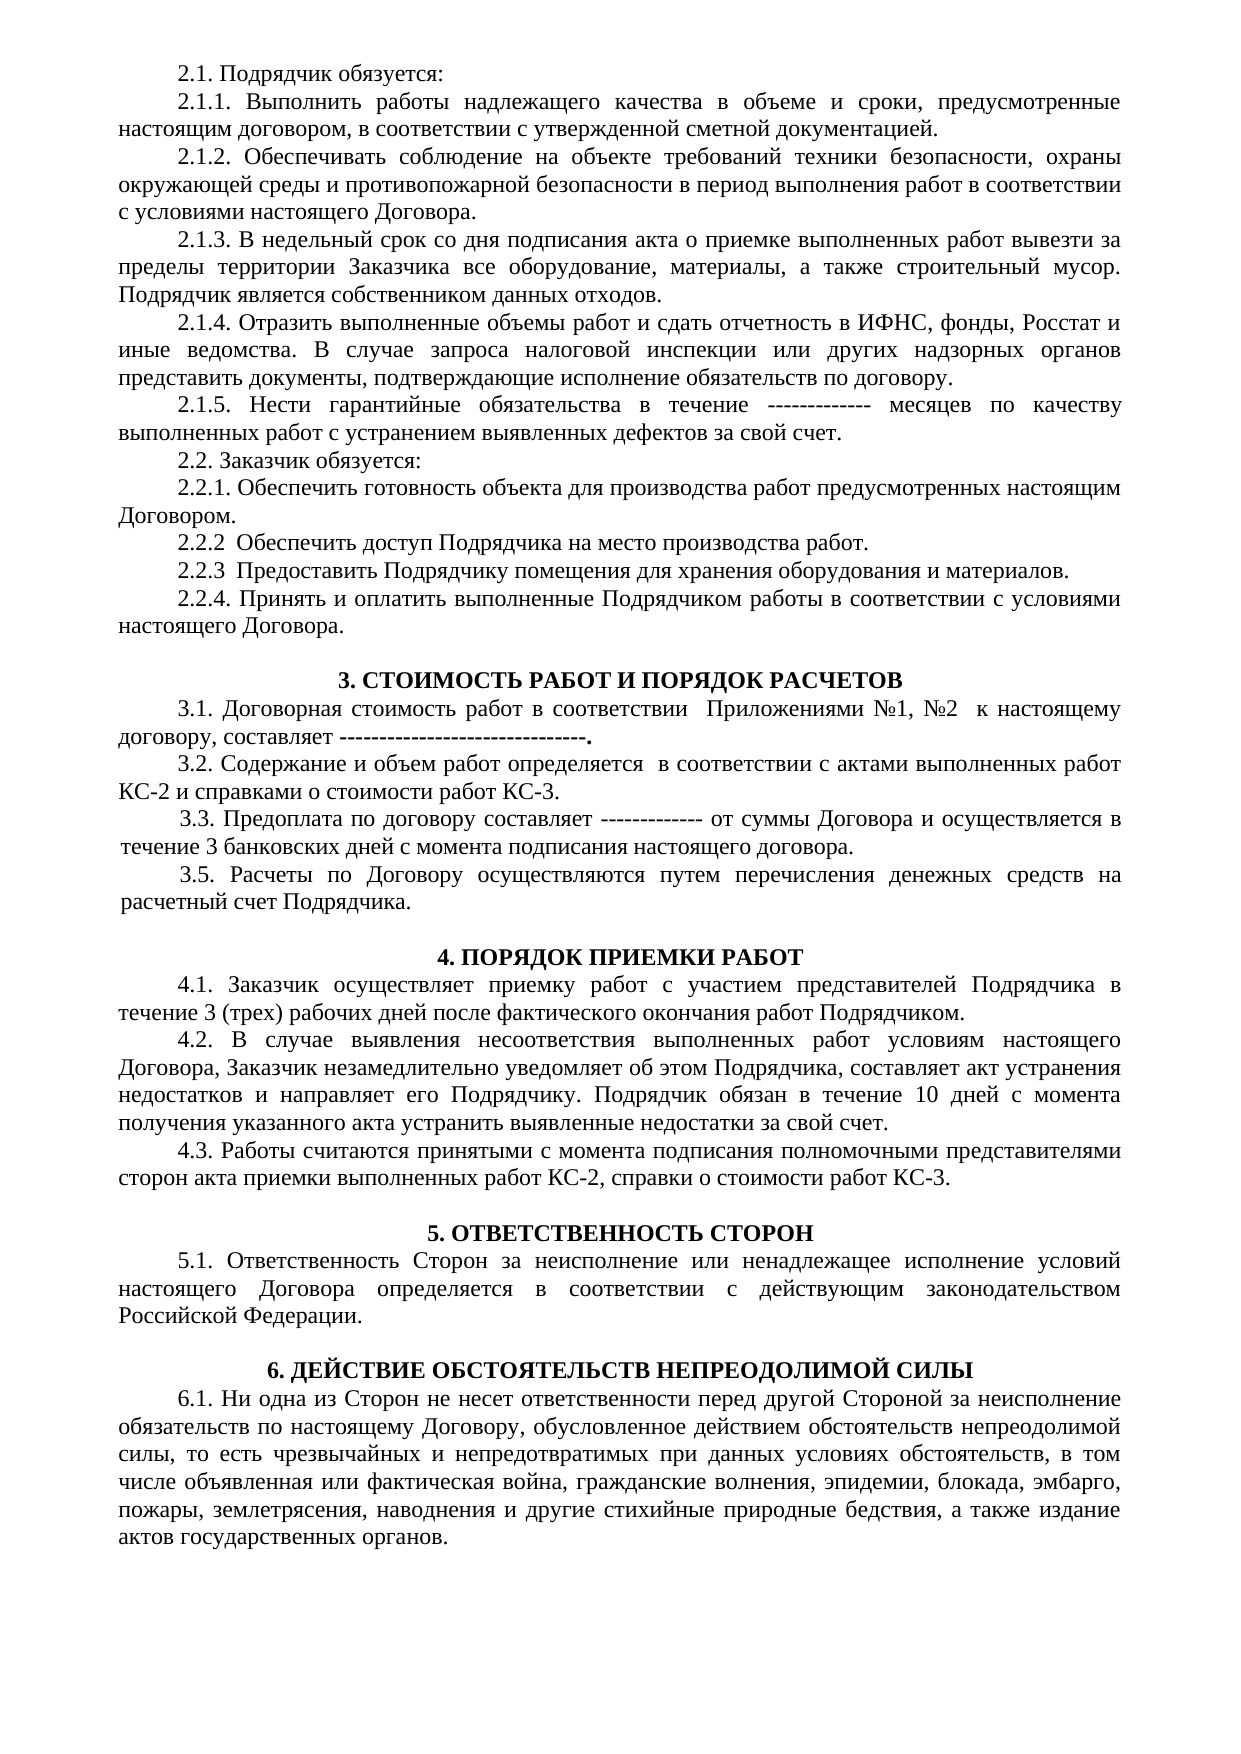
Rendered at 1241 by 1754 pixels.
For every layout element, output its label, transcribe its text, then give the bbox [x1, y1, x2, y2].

text 2.1.5. Нести гарантийные обязательства в течение ------------- месяцев по качеству выполненных работ с устранением выявленных дефектов за свой счет. [118, 390, 1122, 446]
text 2.1.4. Отразить выполненные объемы работ и сдать отчетность в ИФНС, фонды, Росстат и иные ведомства. В случае запроса налоговой инспекции или других надзорных органов представить документы, подтверждающие исполнение обязательств по договору. [118, 308, 1122, 390]
text 2.1. Подрядчик обязуется: [118, 59, 1122, 87]
text 2.2. Заказчик обязуется: [118, 446, 1122, 473]
text 5. ОТВЕТСТВЕННОСТЬ СТОРОН [118, 1218, 1122, 1246]
text 2.1.2. Обеспечивать соблюдение на объекте требований техники безопасности, охраны окружающей среды и противопожарной безопасности в период выполнения работ в соответствии с условиями настоящего Договора. [118, 142, 1122, 225]
list Предоставить Подрядчику помещения для хранения оборудования и материалов. [118, 556, 1122, 584]
text 6.1. Ни одна из Сторон не несет ответственности перед другой Стороной за неисполнение обязательств по настоящему Договору, обусловленное действием обстоятельств непреодолимой силы, то есть чрезвычайных и непредотвратимых при данных условиях обстоятельств, в том числе объявленная или фактическая война, гражданские волнения, эпидемии, блокада, эмбарго, пожары, землетрясения, наводнения и другие стихийные природные бедствия, а также издание актов государственных органов. [118, 1384, 1122, 1550]
text 3.5. Расчеты по Договору осуществляются путем перечисления денежных средств на расчетный счет Подрядчика. [120, 860, 1122, 915]
list Обеспечить доступ Подрядчика на место производства работ. [118, 528, 1122, 556]
text 2.2.1. Обеспечить готовность объекта для производства работ предусмотренных настоящим Договором. [118, 473, 1122, 528]
text 4.1. Заказчик осуществляет приемку работ с участием представителей Подрядчика в течение 3 (трех) рабочих дней после фактического окончания работ Подрядчиком. [118, 970, 1122, 1025]
text 3.1. Договорная стоимость работ в соответствии Приложениями №1, №2 к настоящему договору, составляет -------------------------------. [118, 694, 1122, 749]
text 3.2. Содержание и объем работ определяется в соответствии с актами выполненных работ КС-2 и справками о стоимости работ КС-3. [118, 749, 1122, 804]
text 6. ДЕЙСТВИЕ ОБСТОЯТЕЛЬСТВ НЕПРЕОДОЛИМОЙ СИЛЫ [118, 1357, 1122, 1384]
text 3.3. Предоплата по договору составляет ------------- от суммы Договора и осуществляется в течение 3 банковских дней с момента подписания настоящего договора. [120, 804, 1122, 860]
text 2.1.1. Выполнить работы надлежащего качества в объеме и сроки, предусмотренные настоящим договором, в соответствии с утвержденной сметной документацией. [118, 87, 1122, 142]
text 2.2.4. Принять и оплатить выполненные Подрядчиком работы в соответствии с условиями настоящего Договора. [118, 584, 1122, 639]
text 4.3. Работы считаются принятыми с момента подписания полномочными представителями сторон акта приемки выполненных работ КС-2, справки о стоимости работ КС-3. [118, 1136, 1122, 1191]
text 2.1.3. В недельный срок со дня подписания акта о приемке выполненных работ вывезти за пределы территории Заказчика все оборудование, материалы, а также строительный мусор. Подрядчик является собственником данных отходов. [118, 225, 1122, 308]
text 3. СТОИМОСТЬ РАБОТ И ПОРЯДОК РАСЧЕТОВ [118, 666, 1122, 694]
text 4. ПОРЯДОК ПРИЕМКИ РАБОТ [118, 942, 1122, 970]
text 4.2. В случае выявления несоответствия выполненных работ условиям настоящего Договора, Заказчик незамедлительно уведомляет об этом Подрядчика, составляет акт устранения недостатков и направляет его Подрядчику. Подрядчик обязан в течение 10 дней с момента получения указанного акта устранить выявленные недостатки за свой счет. [118, 1025, 1122, 1136]
text 5.1. Ответственность Сторон за неисполнение или ненадлежащее исполнение условий настоящего Договора определяется в соответствии с действующим законодательством Российской Федерации. [118, 1246, 1122, 1329]
